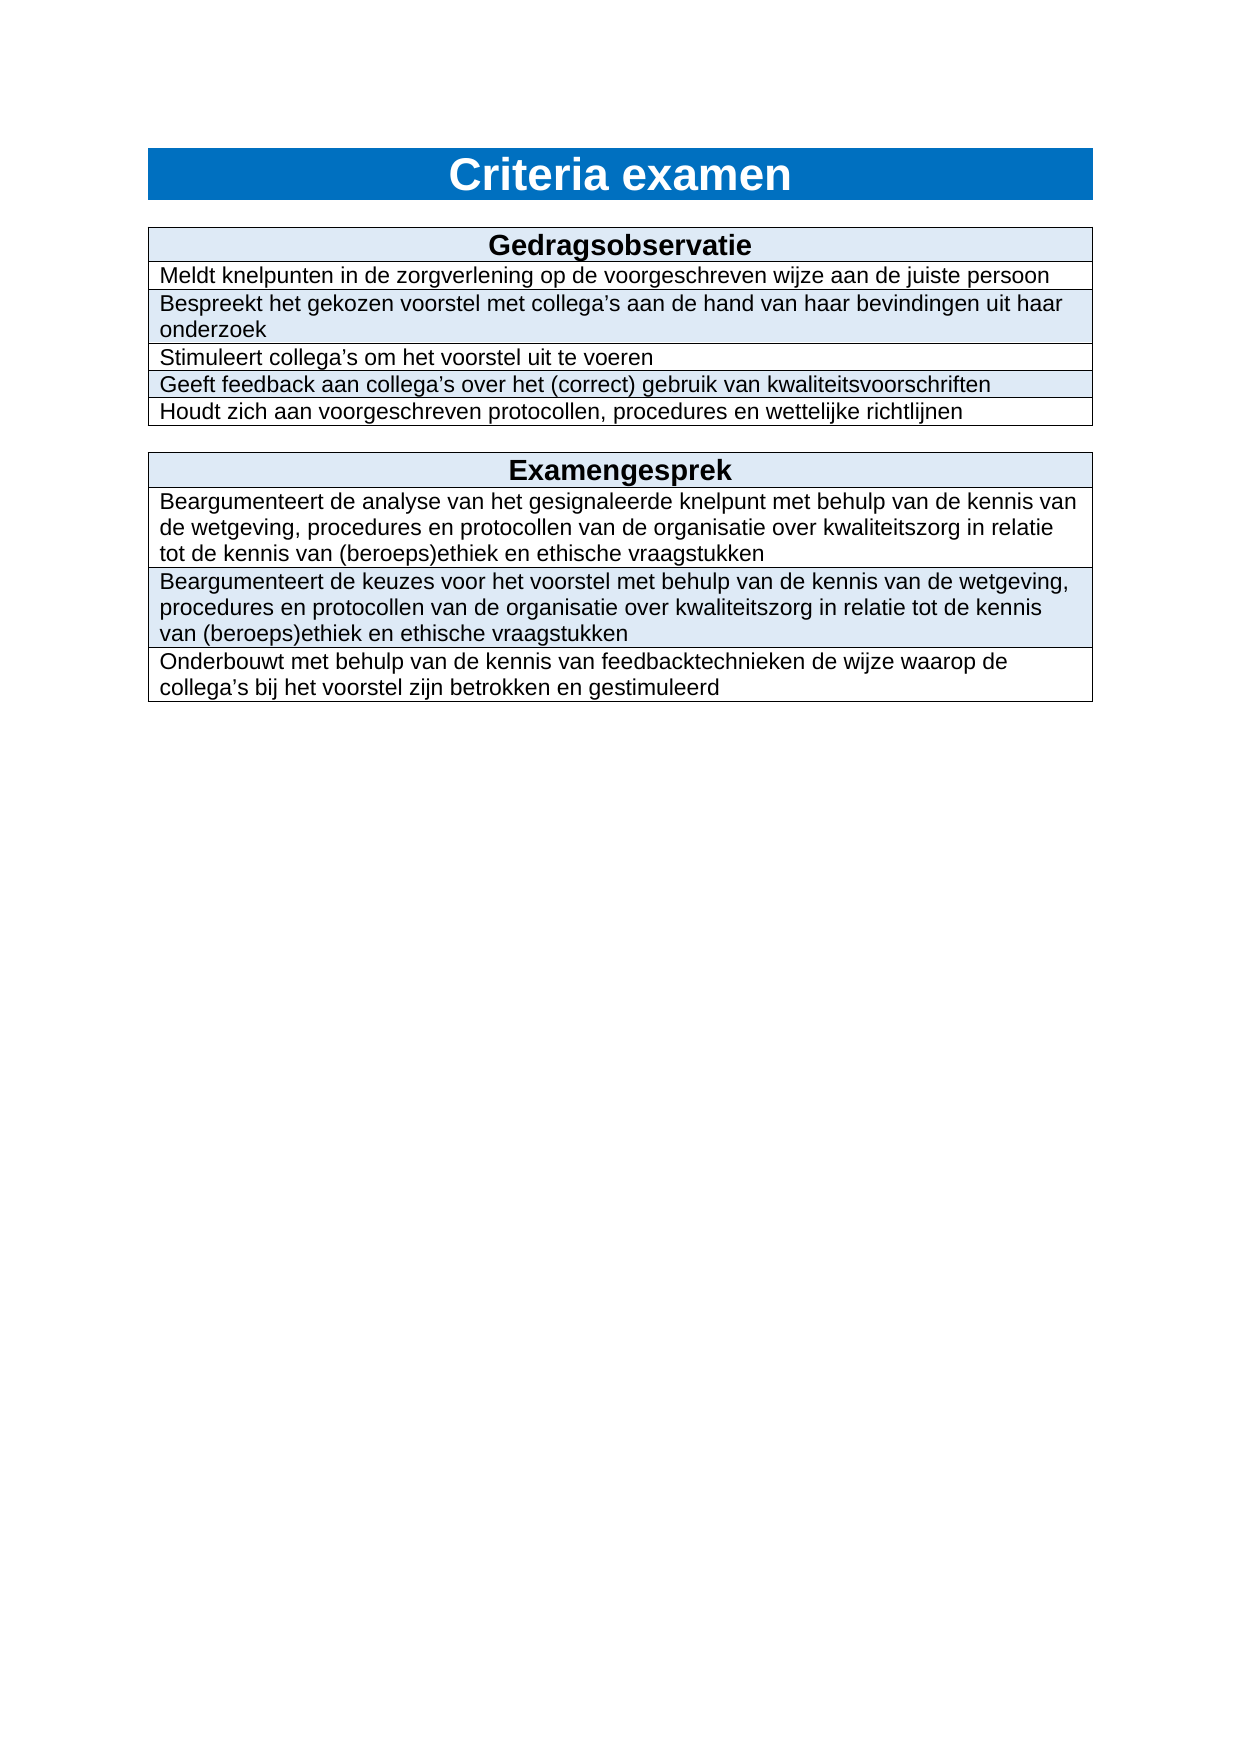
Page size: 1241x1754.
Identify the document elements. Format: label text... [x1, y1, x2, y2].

table_cell Bespreekt het gekozen voorstel met collega’s aan de hand van haar bevindingen uit haar onderzoek [149, 290, 1092, 342]
table_header Examengesprek [149, 453, 1092, 487]
table_cell Meldt knelpunten in de zorgverlening op de voorgeschreven wijze aan de juiste persoon [149, 262, 1092, 289]
table_cell Beargumenteert de keuzes voor het voorstel met behulp van de kennis van de wetgeving, procedures en protocollen van de organisatie over kwaliteitszorg in relatie tot de kennis van (beroeps)ethiek en ethische vraagstukken [149, 568, 1092, 647]
text Criteria examen [148, 148, 1093, 200]
table_cell Stimuleert collega’s om het voorstel uit te voeren [149, 344, 1092, 370]
table_cell Beargumenteert de analyse van het gesignaleerde knelpunt met behulp van de kennis van de wetgeving, procedures en protocollen van de organisatie over kwaliteitszorg in relatie tot de kennis van (beroeps)ethiek en ethische vraagstukken [149, 488, 1092, 567]
table_cell Onderbouwt met behulp van de kennis van feedbacktechnieken de wijze waarop de collega’s bij het voorstel zijn betrokken en gestimuleerd [149, 648, 1092, 701]
table_header Gedragsobservatie [149, 228, 1092, 261]
table_cell Houdt zich aan voorgeschreven protocollen, procedures en wettelijke richtlijnen [149, 398, 1092, 424]
table_cell Geeft feedback aan collega’s over het (correct) gebruik van kwaliteitsvoorschriften [149, 371, 1092, 397]
